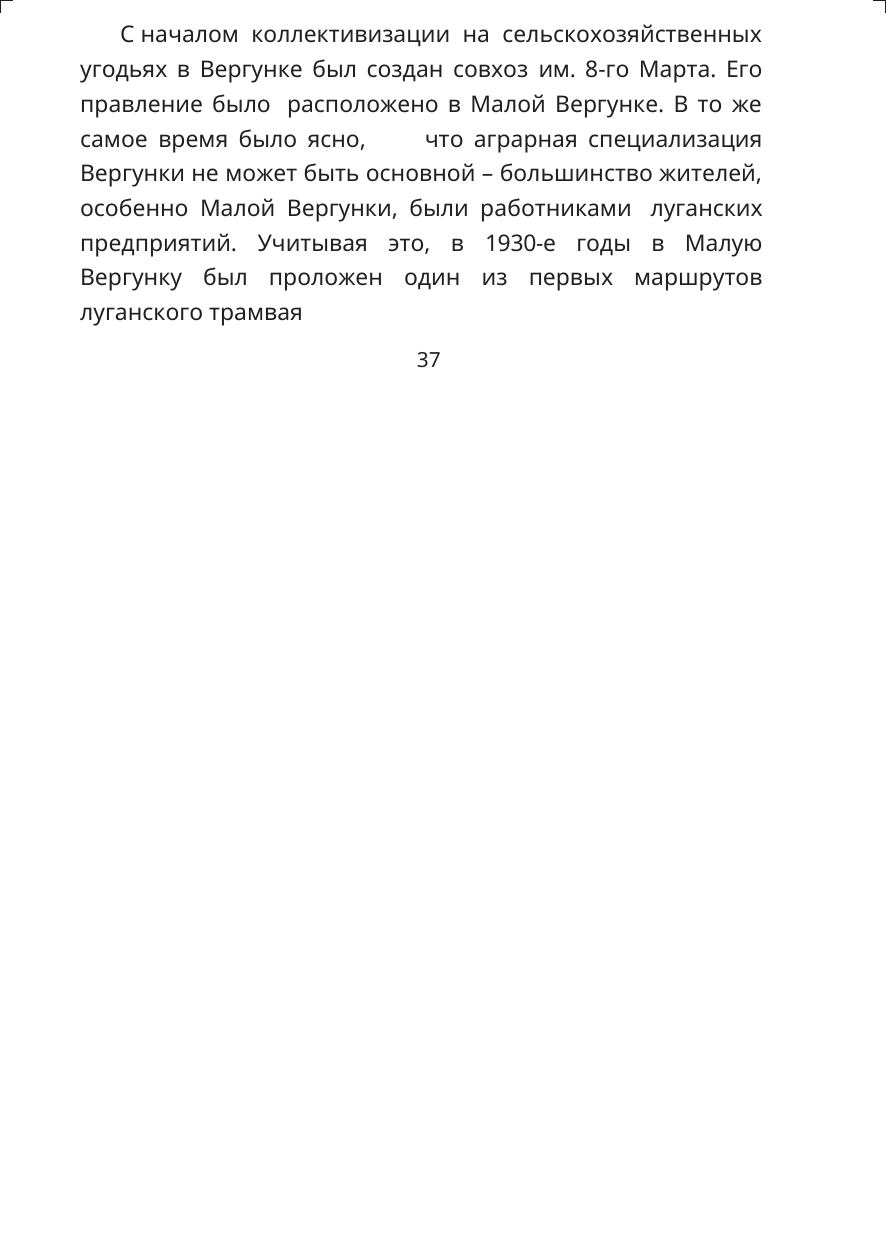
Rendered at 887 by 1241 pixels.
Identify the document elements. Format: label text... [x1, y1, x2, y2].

text 37 [121, 345, 737, 373]
text С началом коллективизации на сельскохозяйственных угодьях в Вергунке был создан совхоз им. 8-го Марта. Его правление было расположено в Малой Вергунке. В то же самое время было ясно, что аграрная специализация Вергунки не может быть основной – большинство жителей, особенно Малой Вергунки, были работниками луганских предприятий. Учитывая это, в 1930-е годы в Малую Вергунку был проложен один из первых маршрутов луганского трамвая [80, 18, 763, 327]
